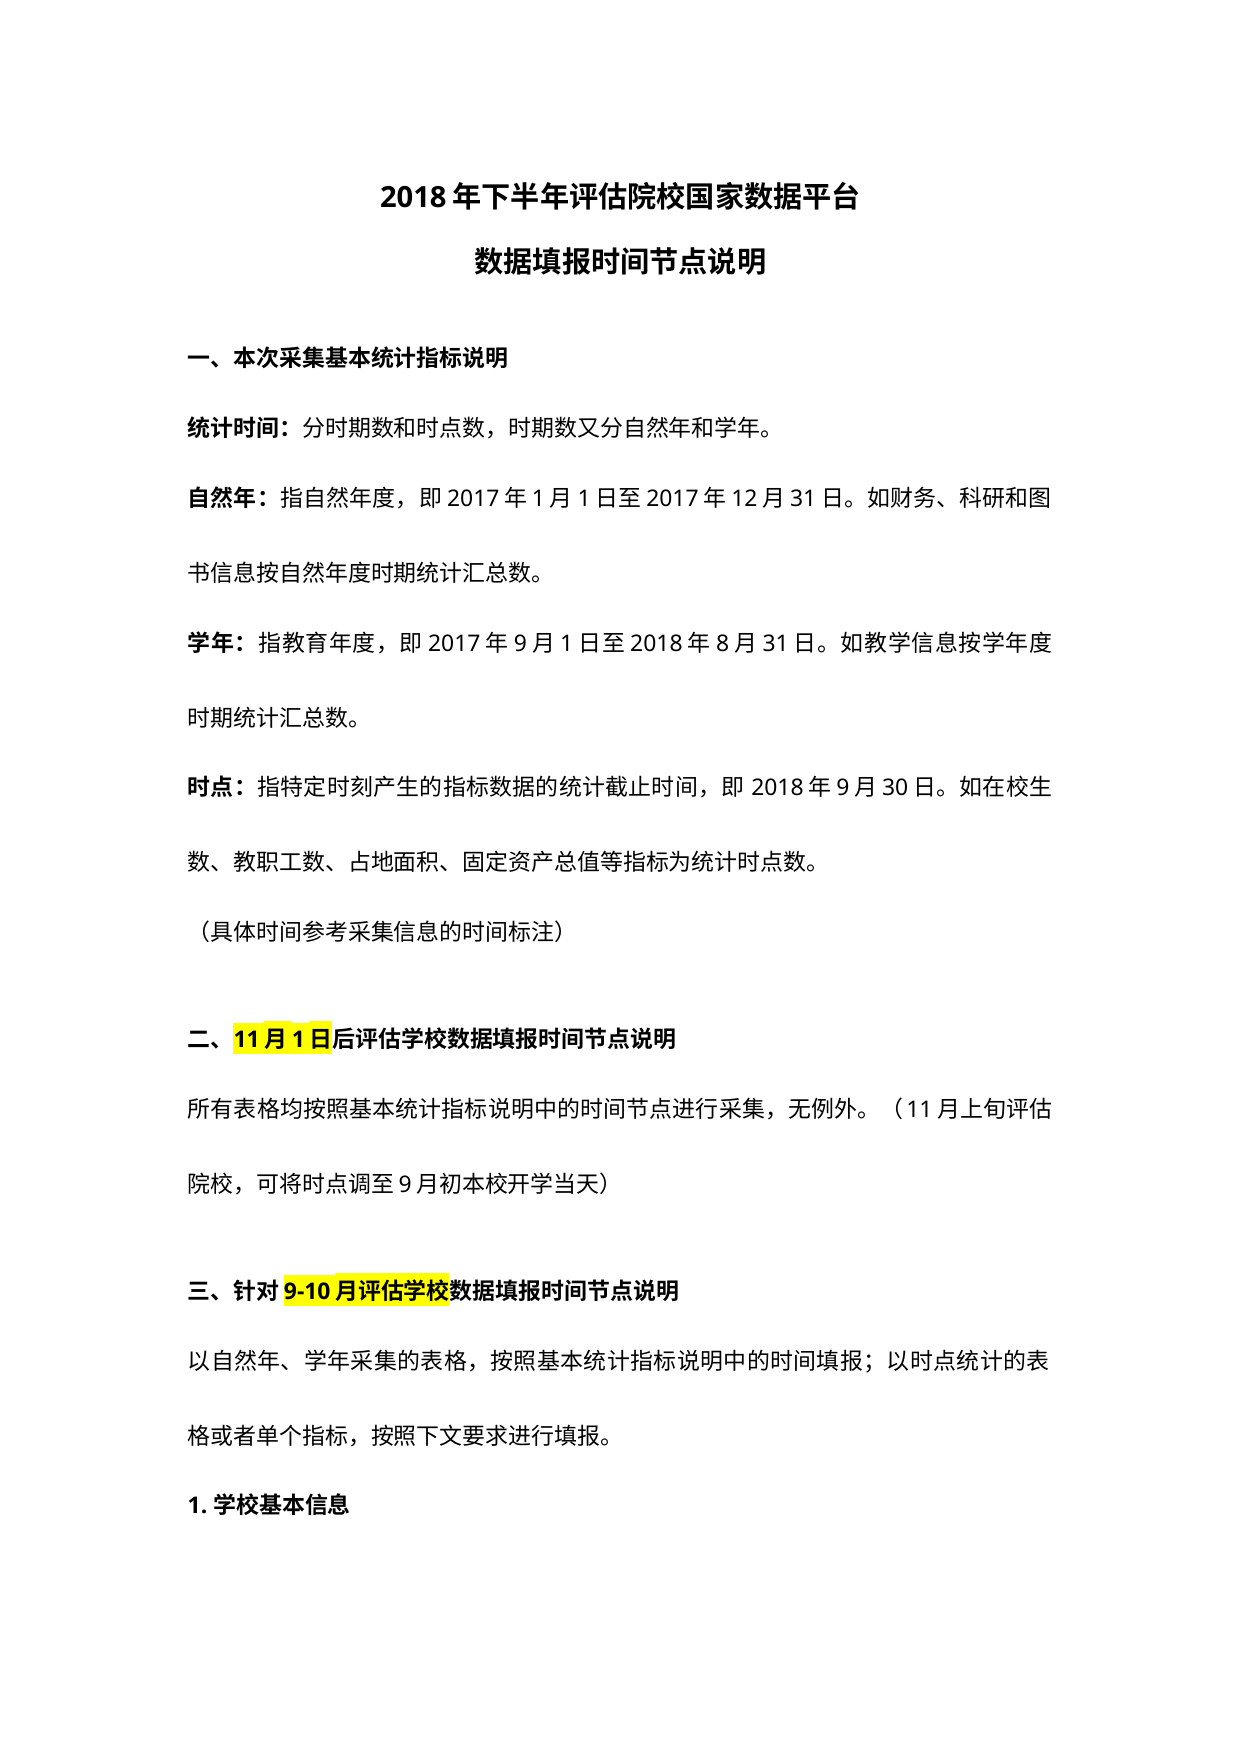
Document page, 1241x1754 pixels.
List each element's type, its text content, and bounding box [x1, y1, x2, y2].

text 时点：指特定时刻产生的指标数据的统计截止时间，即2018年9月30日。如在校生数、教职工数、占地面积、固定资产总值等指标为统计时点数。 [187, 753, 1053, 893]
text 2018年下半年评估院校国家数据平台 [187, 162, 1053, 227]
text （具体时间参考采集信息的时间标注） [187, 898, 1053, 963]
text 1. 学校基本信息 [187, 1472, 1053, 1537]
text 一、本次采集基本统计指标说明 [187, 324, 1053, 389]
text 二、11月1日后评估学校数据填报时间节点说明 [187, 1005, 1053, 1070]
text 三、针对9-10月评估学校数据填报时间节点说明 [187, 1257, 1053, 1322]
text 数据填报时间节点说明 [187, 227, 1053, 292]
text 学年：指教育年度，即2017年9月1日至2018年8月31日。如教学信息按学年度时期统计汇总数。 [187, 609, 1053, 748]
text 所有表格均按照基本统计指标说明中的时间节点进行采集，无例外。（11月上旬评估院校，可将时点调至9月初本校开学当天） [187, 1075, 1053, 1215]
text 以自然年、学年采集的表格，按照基本统计指标说明中的时间填报；以时点统计的表格或者单个指标，按照下文要求进行填报。 [187, 1327, 1053, 1467]
text 统计时间：分时期数和时点数，时期数又分自然年和学年。 [187, 394, 1053, 459]
text 自然年：指自然年度，即2017年1月1日至2017年12月31日。如财务、科研和图书信息按自然年度时期统计汇总数。 [187, 464, 1053, 604]
